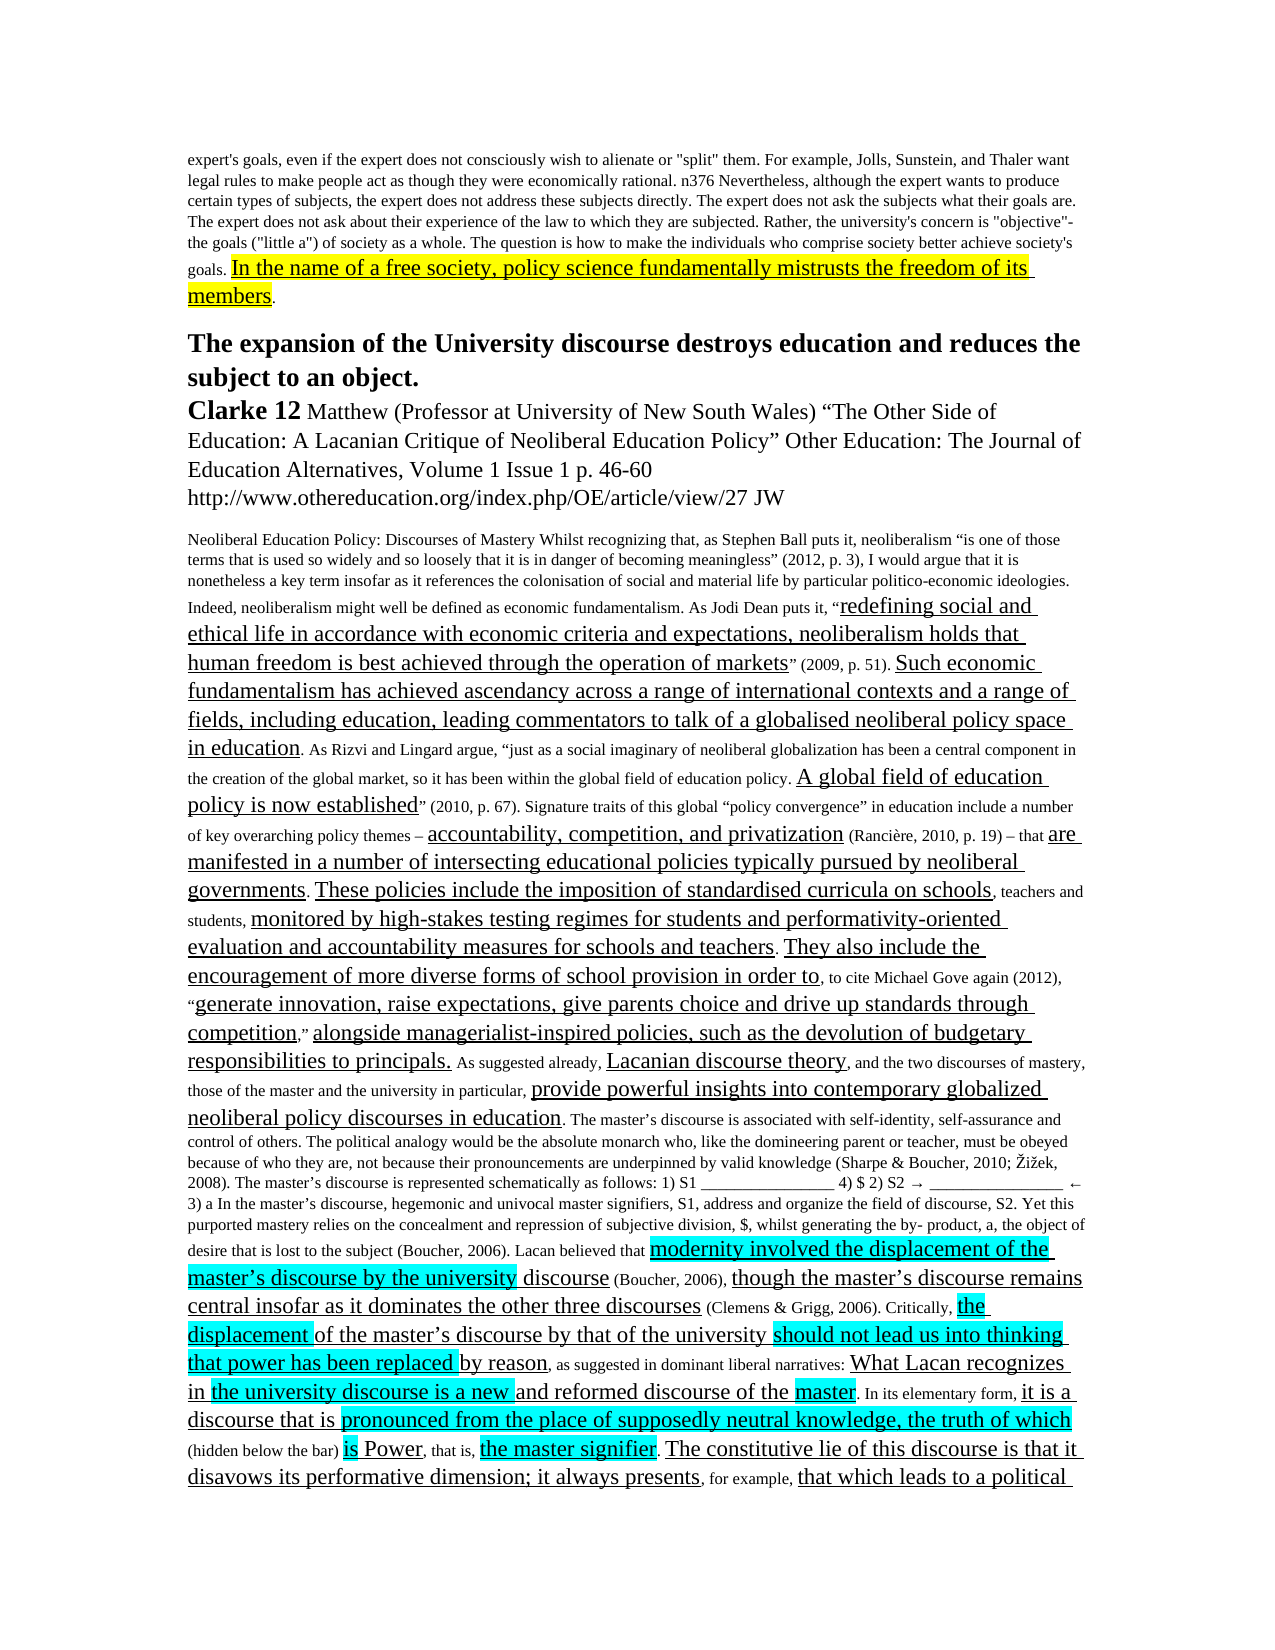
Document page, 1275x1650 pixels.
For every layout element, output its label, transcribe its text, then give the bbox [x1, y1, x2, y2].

text Clarke 12 Matthew (Professor at University of New South Wales) “The Other Side of Education: A Lacanian Critique of Neoliberal Education Policy” Other Education: The Journal of Education Alternatives, Volume 1 Issue 1 p. 46-60 http://www.othereducation.org/index.php/OE/article/view/27 JW [187, 394, 1087, 511]
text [187, 529, 1087, 1489]
subtitle The expansion of the University discourse destroys education and reduces the subject to an object. [187, 327, 1087, 392]
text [187, 150, 1087, 308]
